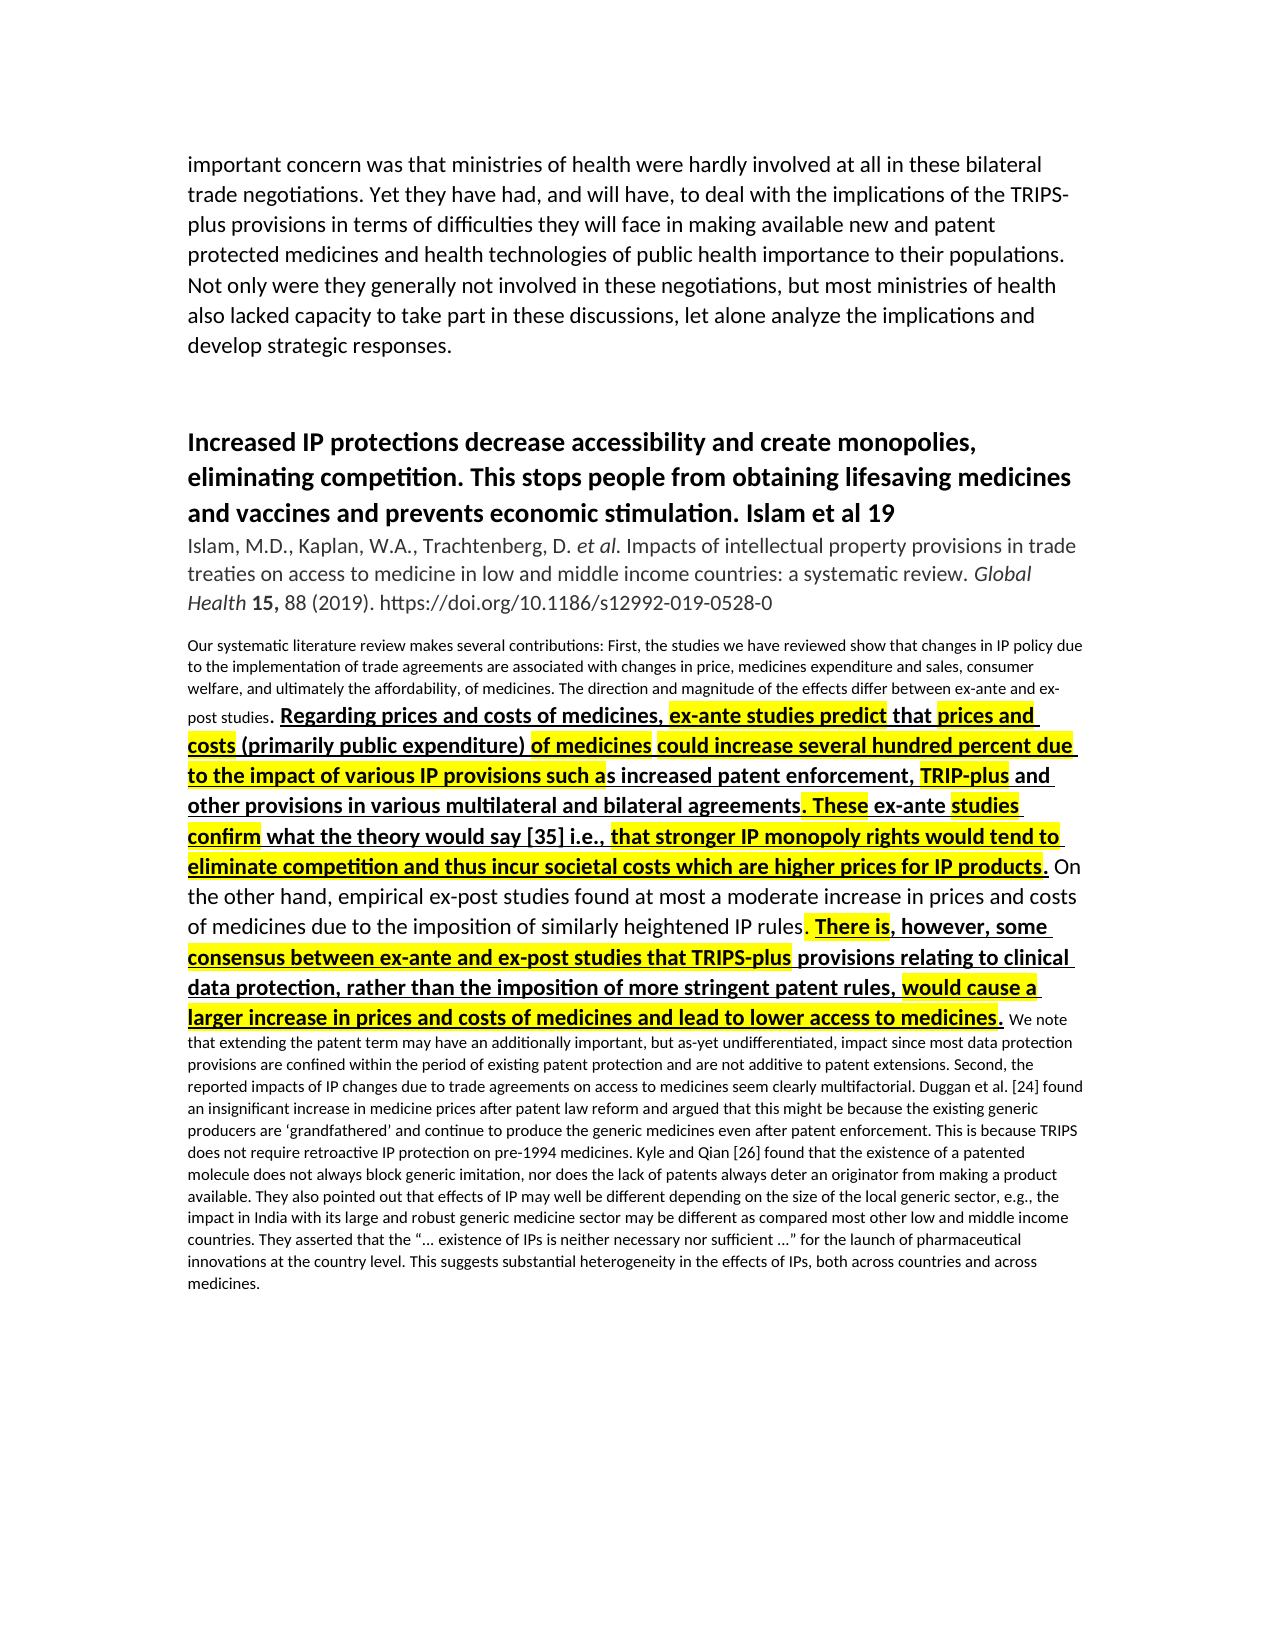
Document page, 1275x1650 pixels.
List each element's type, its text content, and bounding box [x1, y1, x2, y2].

text Our systematic literature review makes several contributions: First, the studies we have reviewed show that changes in IP policy due to the implementation of trade agreements are associated with changes in price, medicines expenditure and sales, consumer welfare, and ultimately the affordability, of medicines. The direction and magnitude of the effects differ between ex-ante and ex-post studies. Regarding prices and costs of medicines, ex-ante studies predict that prices and costs (primarily public expenditure) of medicines could increase several hundred percent due to the impact of various IP provisions such as increased patent enforcement, TRIP-plus and other provisions in various multilateral and bilateral agreements. These ex-ante studies confirm what the theory would say [35] i.e., that stronger IP monopoly rights would tend to eliminate competition and thus incur societal costs which are higher prices for IP products. On the other hand, empirical ex-post studies found at most a moderate increase in prices and costs of medicines due to the imposition of similarly heightened IP rules. There is, however, some consensus between ex-ante and ex-post studies that TRIPS-plus provisions relating to clinical data protection, rather than the imposition of more stringent patent rules, would cause a larger increase in prices and costs of medicines and lead to lower access to medicines. We note that extending the patent term may have an additionally important, but as-yet undifferentiated, impact since most data protection provisions are confined within the period of existing patent protection and are not additive to patent extensions. Second, the reported impacts of IP changes due to trade agreements on access to medicines seem clearly multifactorial. Duggan et al. [24] found an insignificant increase in medicine prices after patent law reform and argued that this might be because the existing generic producers are ‘grandfathered’ and continue to produce the generic medicines even after patent enforcement. This is because TRIPS does not require retroactive IP protection on pre-1994 medicines. Kyle and Qian [26] found that the existence of a patented molecule does not always block generic imitation, nor does the lack of patents always deter an originator from making a product available. They also pointed out that effects of IP may well be different depending on the size of the local generic sector, e.g., the impact in India with its large and robust generic medicine sector may be different as compared most other low and middle income countries. They asserted that the “... existence of IPs is neither necessary nor sufficient ...” for the launch of pharmaceutical innovations at the country level. This suggests substantial heterogeneity in the effects of IPs, both across countries and across medicines. [187, 635, 1087, 1294]
subtitle Increased IP protections decrease accessibility and create monopolies, eliminating competition. This stops people from obtaining lifesaving medicines and vaccines and prevents economic stimulation. Islam et al 19 [187, 425, 1087, 529]
text Islam, M.D., Kaplan, W.A., Trachtenberg, D. et al. Impacts of intellectual property provisions in trade treaties on access to medicine in low and middle income countries: a systematic review. Global Health 15, 88 (2019). https://doi.org/10.1186/s12992-019-0528-0 [187, 532, 1087, 616]
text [187, 150, 1087, 359]
